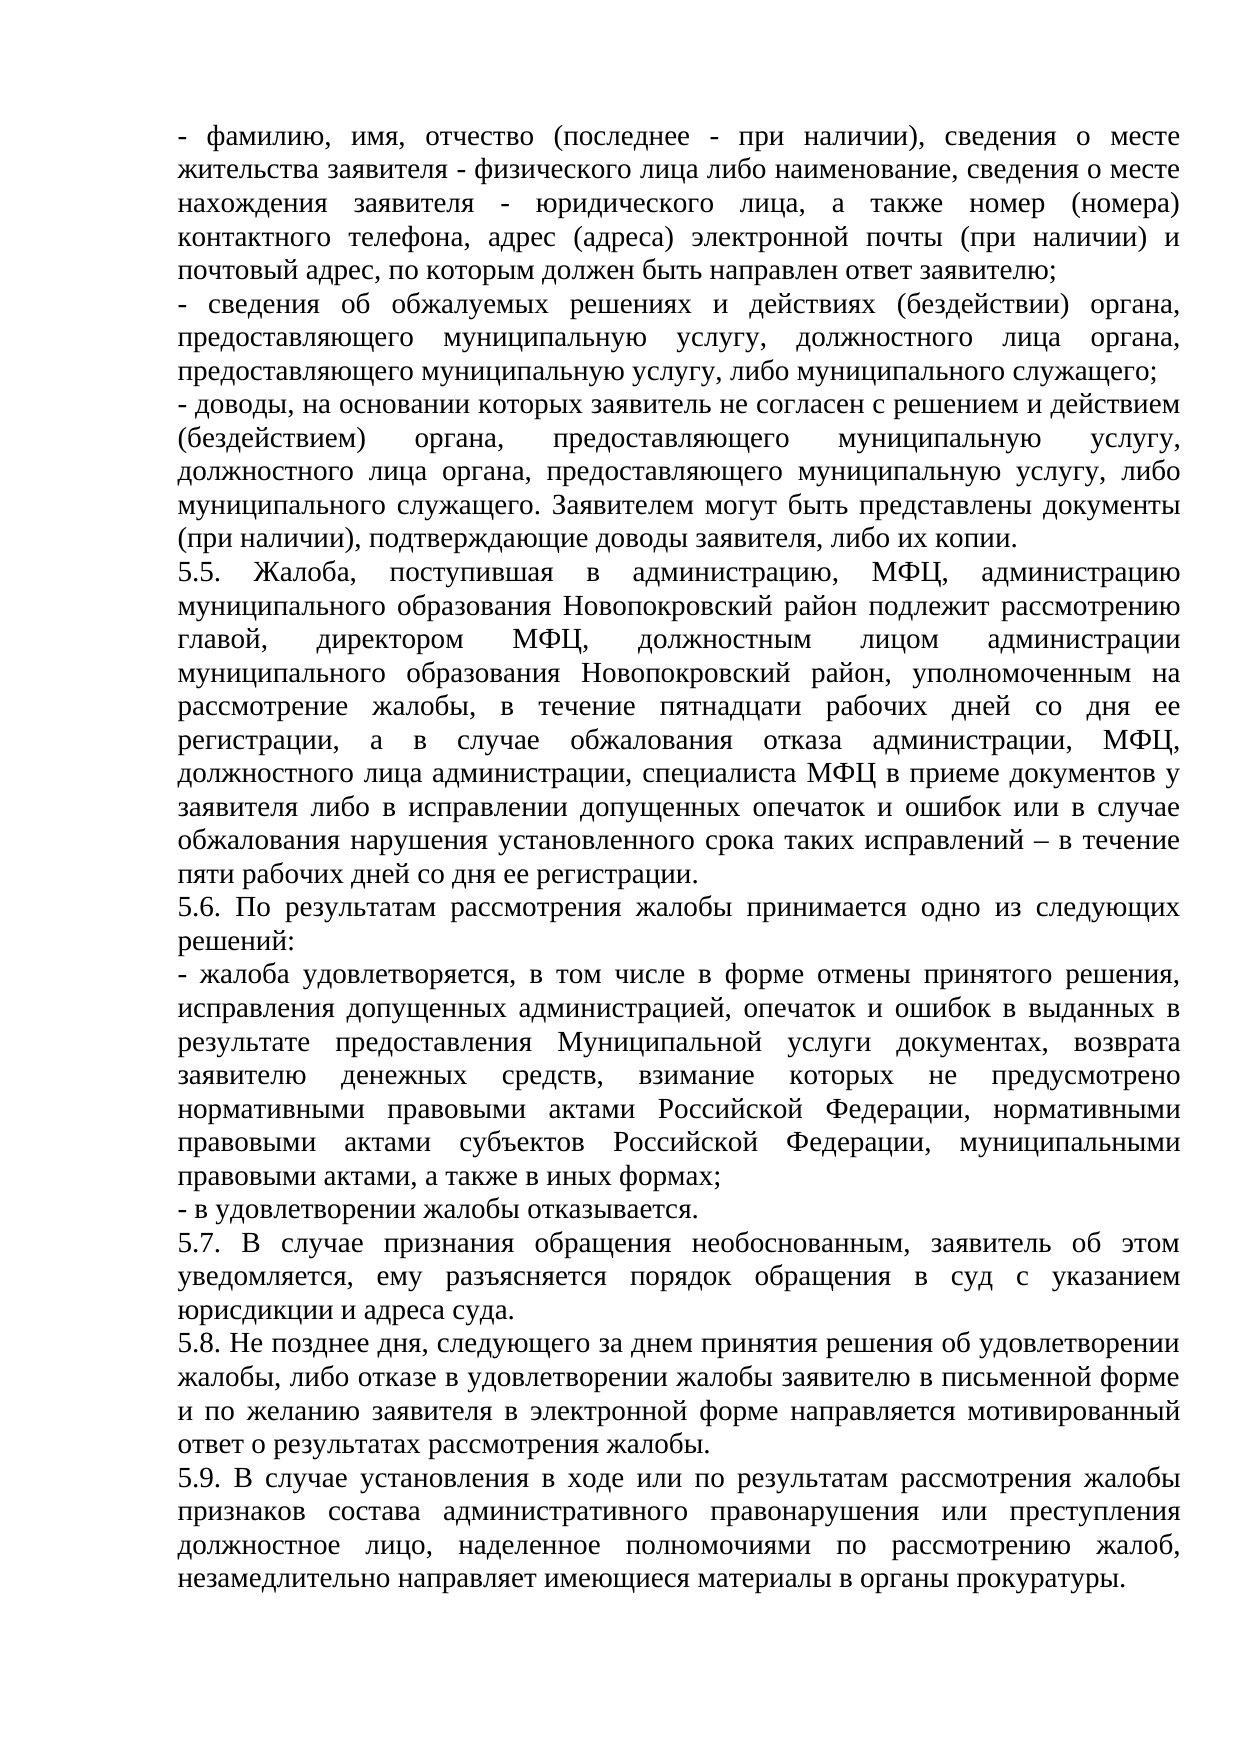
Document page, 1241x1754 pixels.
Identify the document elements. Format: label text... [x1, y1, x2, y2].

text 5.9. В случае установления в ходе или по результатам рассмотрения жалобы признаков состава административного правонарушения или преступления должностное лицо, наделенное полномочиями по рассмотрению жалоб, незамедлительно направляет имеющиеся материалы в органы прокуратуры. [177, 1460, 1181, 1594]
text 5.5. Жалоба, поступившая в администрацию, МФЦ, администрацию муниципального образования Новопокровский район подлежит рассмотрению главой, директором МФЦ, должностным лицом администрации муниципального образования Новопокровский район, уполномоченным на рассмотрение жалобы, в течение пятнадцати рабочих дней со дня ее регистрации, а в случае обжалования отказа администрации, МФЦ, должностного лица администрации, специалиста МФЦ в приеме документов у заявителя либо в исправлении допущенных опечаток и ошибок или в случае обжалования нарушения установленного срока таких исправлений – в течение пяти рабочих дней со дня ее регистрации. [177, 554, 1181, 889]
text - в удовлетворении жалобы отказывается. [177, 1191, 1181, 1225]
text - сведения об обжалуемых решениях и действиях (бездействии) органа, предоставляющего муниципальную услугу, должностного лица органа, предоставляющего муниципальную услугу, либо муниципального служащего; [177, 286, 1181, 386]
text 5.7. В случае признания обращения необоснованным, заявитель об этом уведомляется, ему разъясняется порядок обращения в суд с указанием юрисдикции и адреса суда. [177, 1225, 1181, 1326]
text 5.8. Не позднее дня, следующего за днем принятия решения об удовлетворении жалобы, либо отказе в удовлетворении жалобы заявителю в письменной форме и по желанию заявителя в электронной форме направляется мотивированный ответ о результатах рассмотрения жалобы. [177, 1326, 1181, 1460]
text 5.6. По результатам рассмотрения жалобы принимается одно из следующих решений: [177, 889, 1181, 957]
text - доводы, на основании которых заявитель не согласен с решением и действием (бездействием) органа, предоставляющего муниципальную услугу, должностного лица органа, предоставляющего муниципальную услугу, либо муниципального служащего. Заявителем могут быть представлены документы (при наличии), подтверждающие доводы заявителя, либо их копии. [177, 386, 1181, 554]
text - фамилию, имя, отчество (последнее - при наличии), сведения о месте жительства заявителя - физического лица либо наименование, сведения о месте нахождения заявителя - юридического лица, а также номер (номера) контактного телефона, адрес (адреса) электронной почты (при наличии) и почтовый адрес, по которым должен быть направлен ответ заявителю; [177, 118, 1181, 286]
text - жалоба удовлетворяется, в том числе в форме отмены принятого решения, исправления допущенных администрацией, опечаток и ошибок в выданных в результате предоставления Муниципальной услуги документах, возврата заявителю денежных средств, взимание которых не предусмотрено нормативными правовыми актами Российской Федерации, нормативными правовыми актами субъектов Российской Федерации, муниципальными правовыми актами, а также в иных формах; [177, 957, 1181, 1191]
